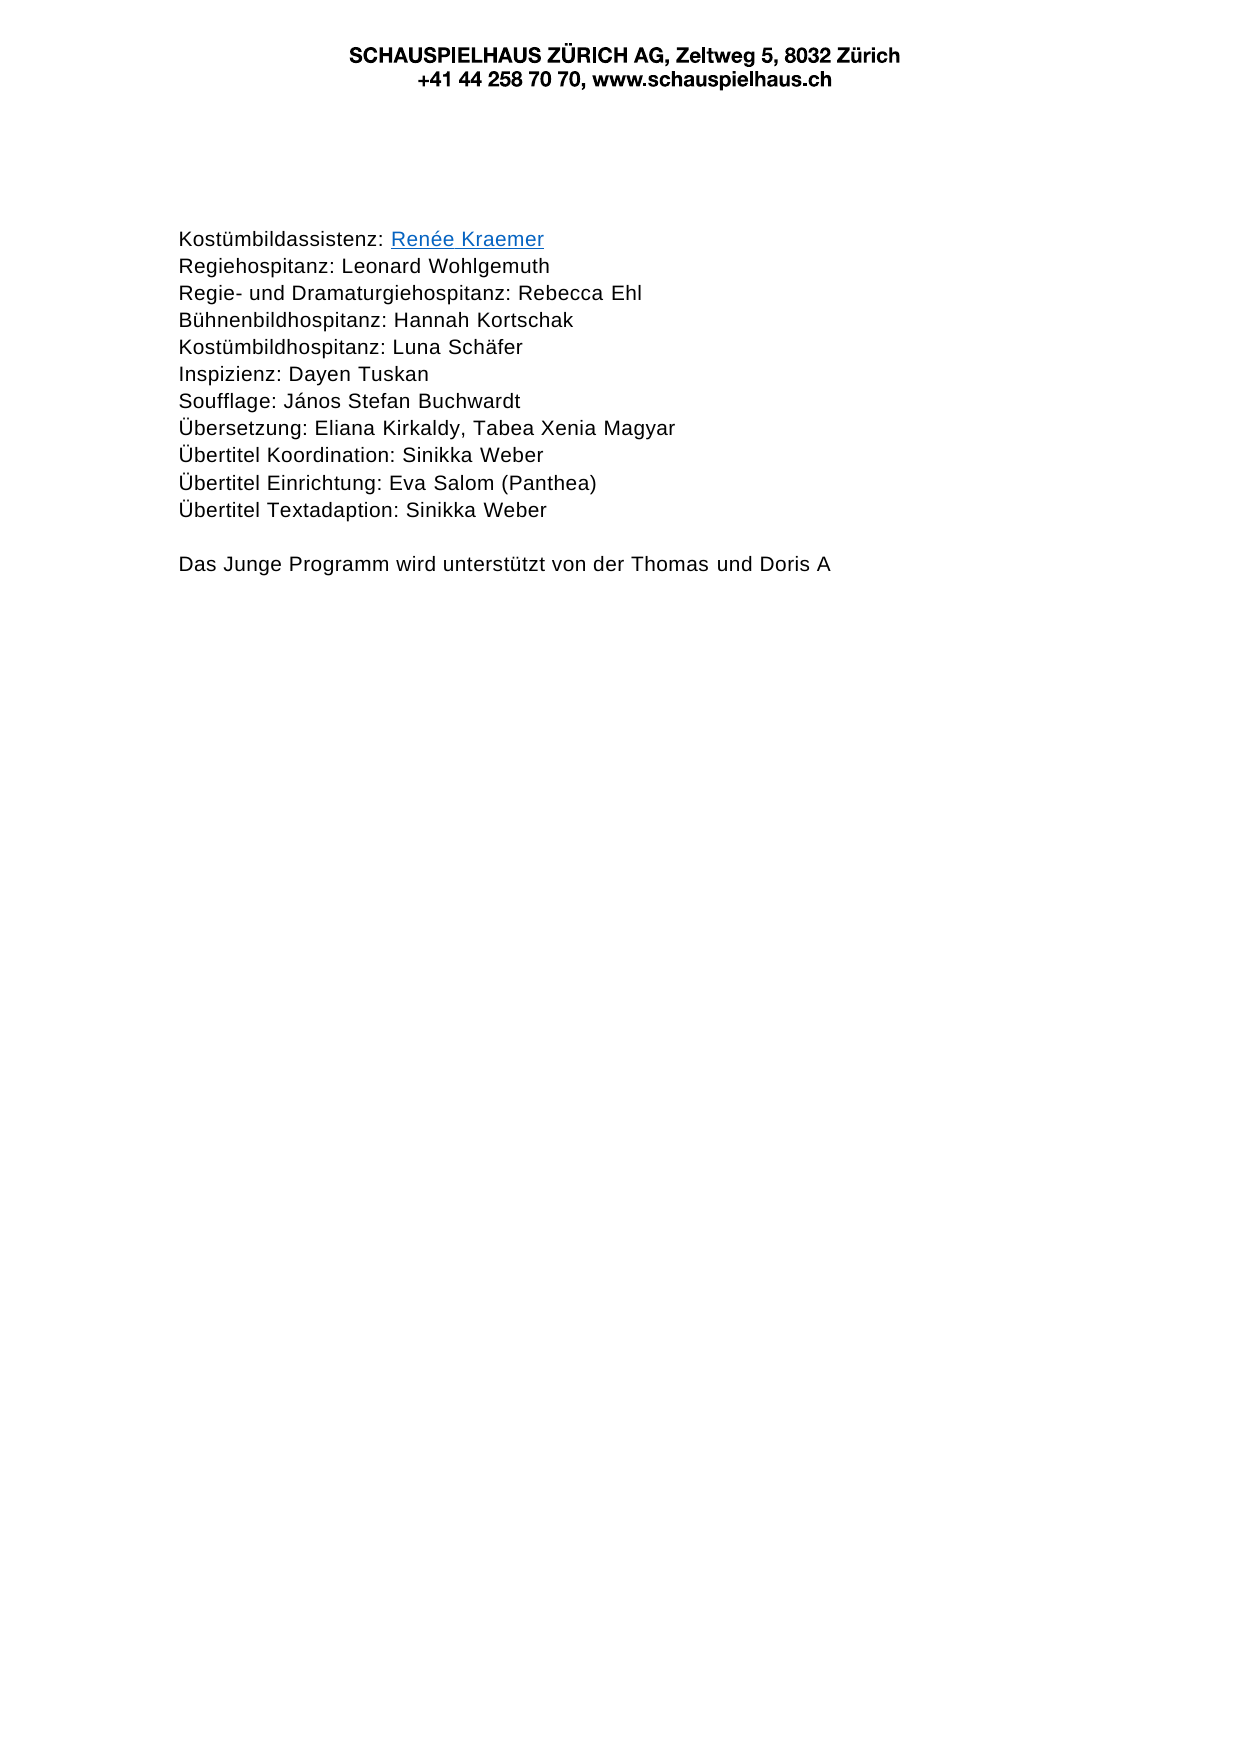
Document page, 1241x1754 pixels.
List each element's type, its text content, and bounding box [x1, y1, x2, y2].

text Übersetzung: Eliana Kirkaldy, Tabea Xenia Magyar Übertitel Koordination: Sinikka Weber [178, 414, 1062, 468]
text Soufflage: János Stefan Buchwardt [178, 387, 1062, 414]
text Regie- und Dramaturgiehospitanz: Rebecca Ehl [178, 279, 1062, 306]
text Kostümbildhospitanz: Luna Schäfer [178, 333, 1062, 360]
text Bühnenbildhospitanz: Hannah Kortschak [178, 306, 1062, 333]
text Inspizienz: Dayen Tuskan [178, 360, 1062, 387]
text Übertitel Textadaption: Sinikka Weber [178, 495, 1062, 522]
text Kostümbildassistenz: Renée Kraemer [178, 224, 1062, 252]
text Das Junge Programm wird unterstützt von der Thomas und Doris A [178, 549, 1062, 577]
text Übertitel Einrichtung: Eva Salom (Panthea) [178, 468, 1062, 495]
text Regiehospitanz: Leonard Wohlgemuth [178, 252, 1062, 279]
